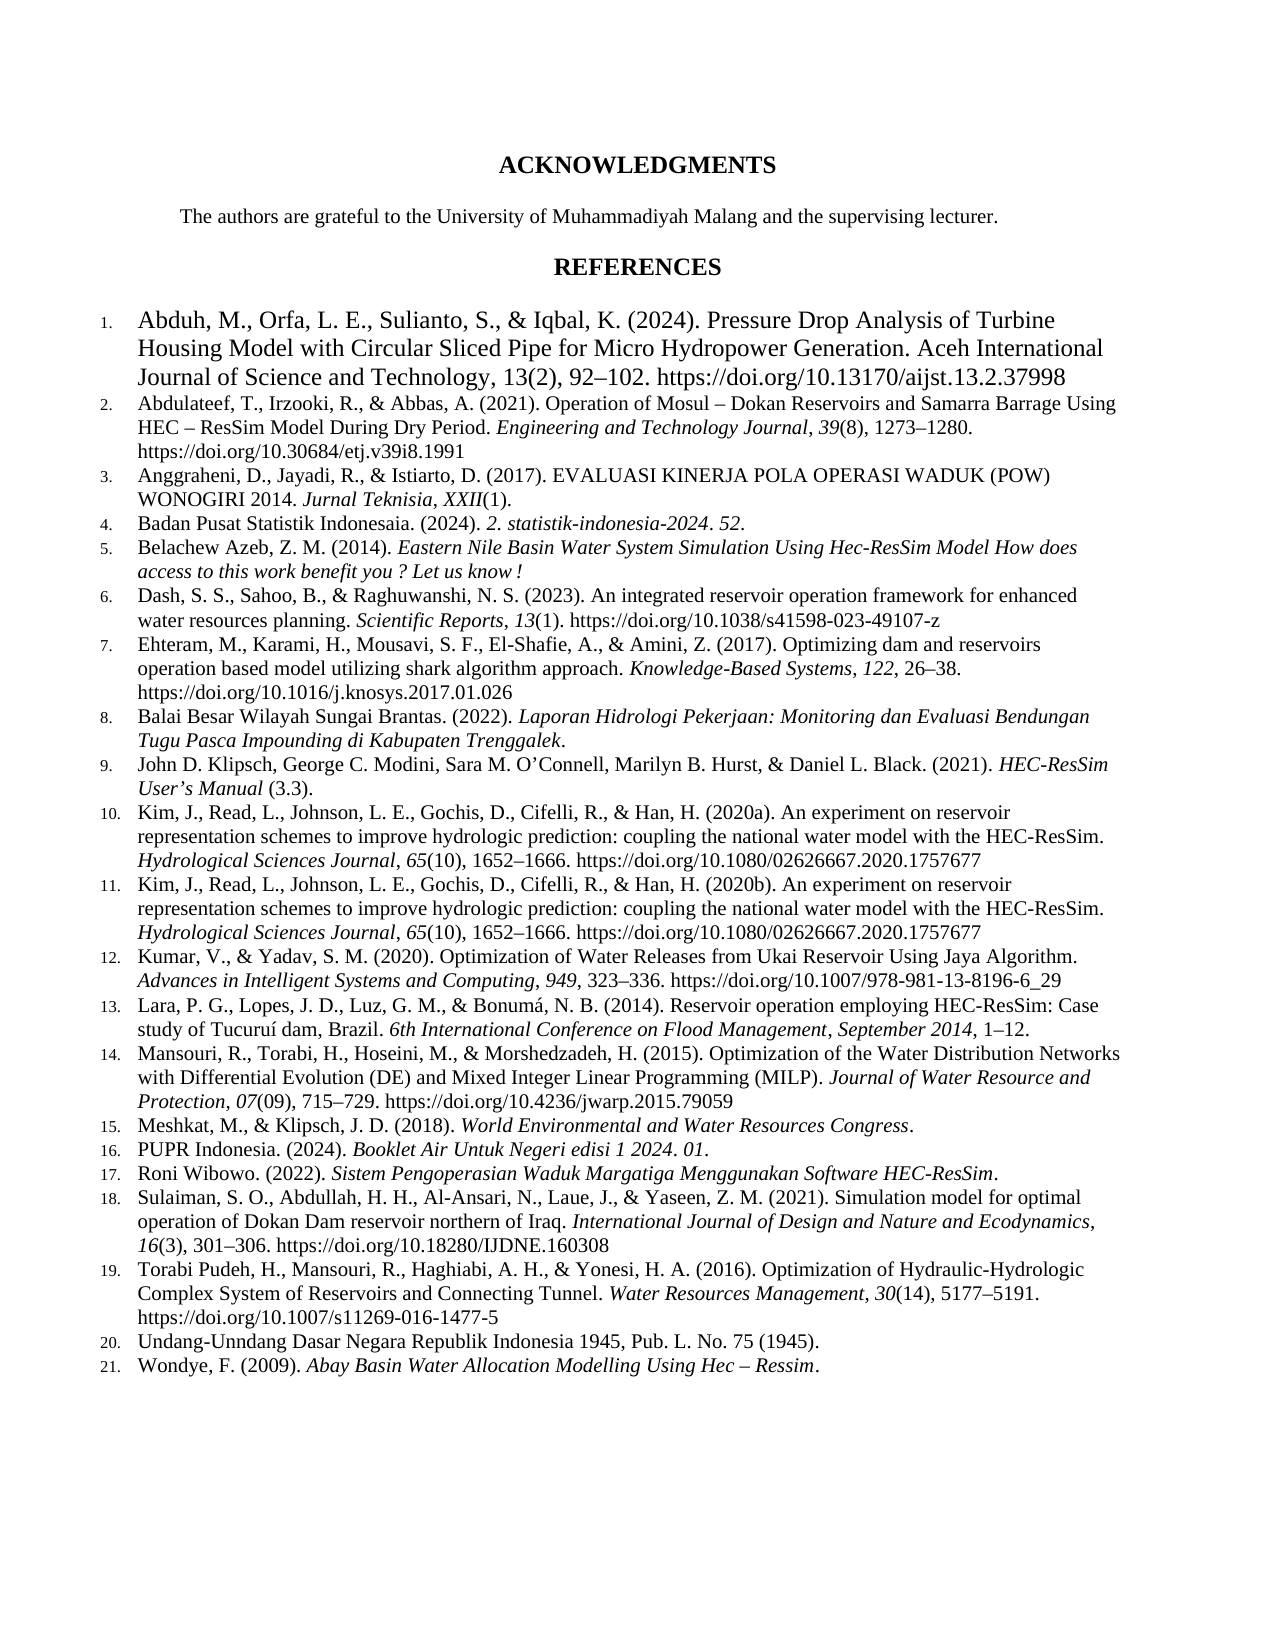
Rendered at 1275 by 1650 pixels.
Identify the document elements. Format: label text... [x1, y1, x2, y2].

text The authors are grateful to the University of Muhammadiyah Malang and the supervising lecturer. [150, 204, 1125, 228]
text REFERENCES [150, 252, 1125, 281]
subtitle Acknowledgments [150, 150, 1125, 179]
